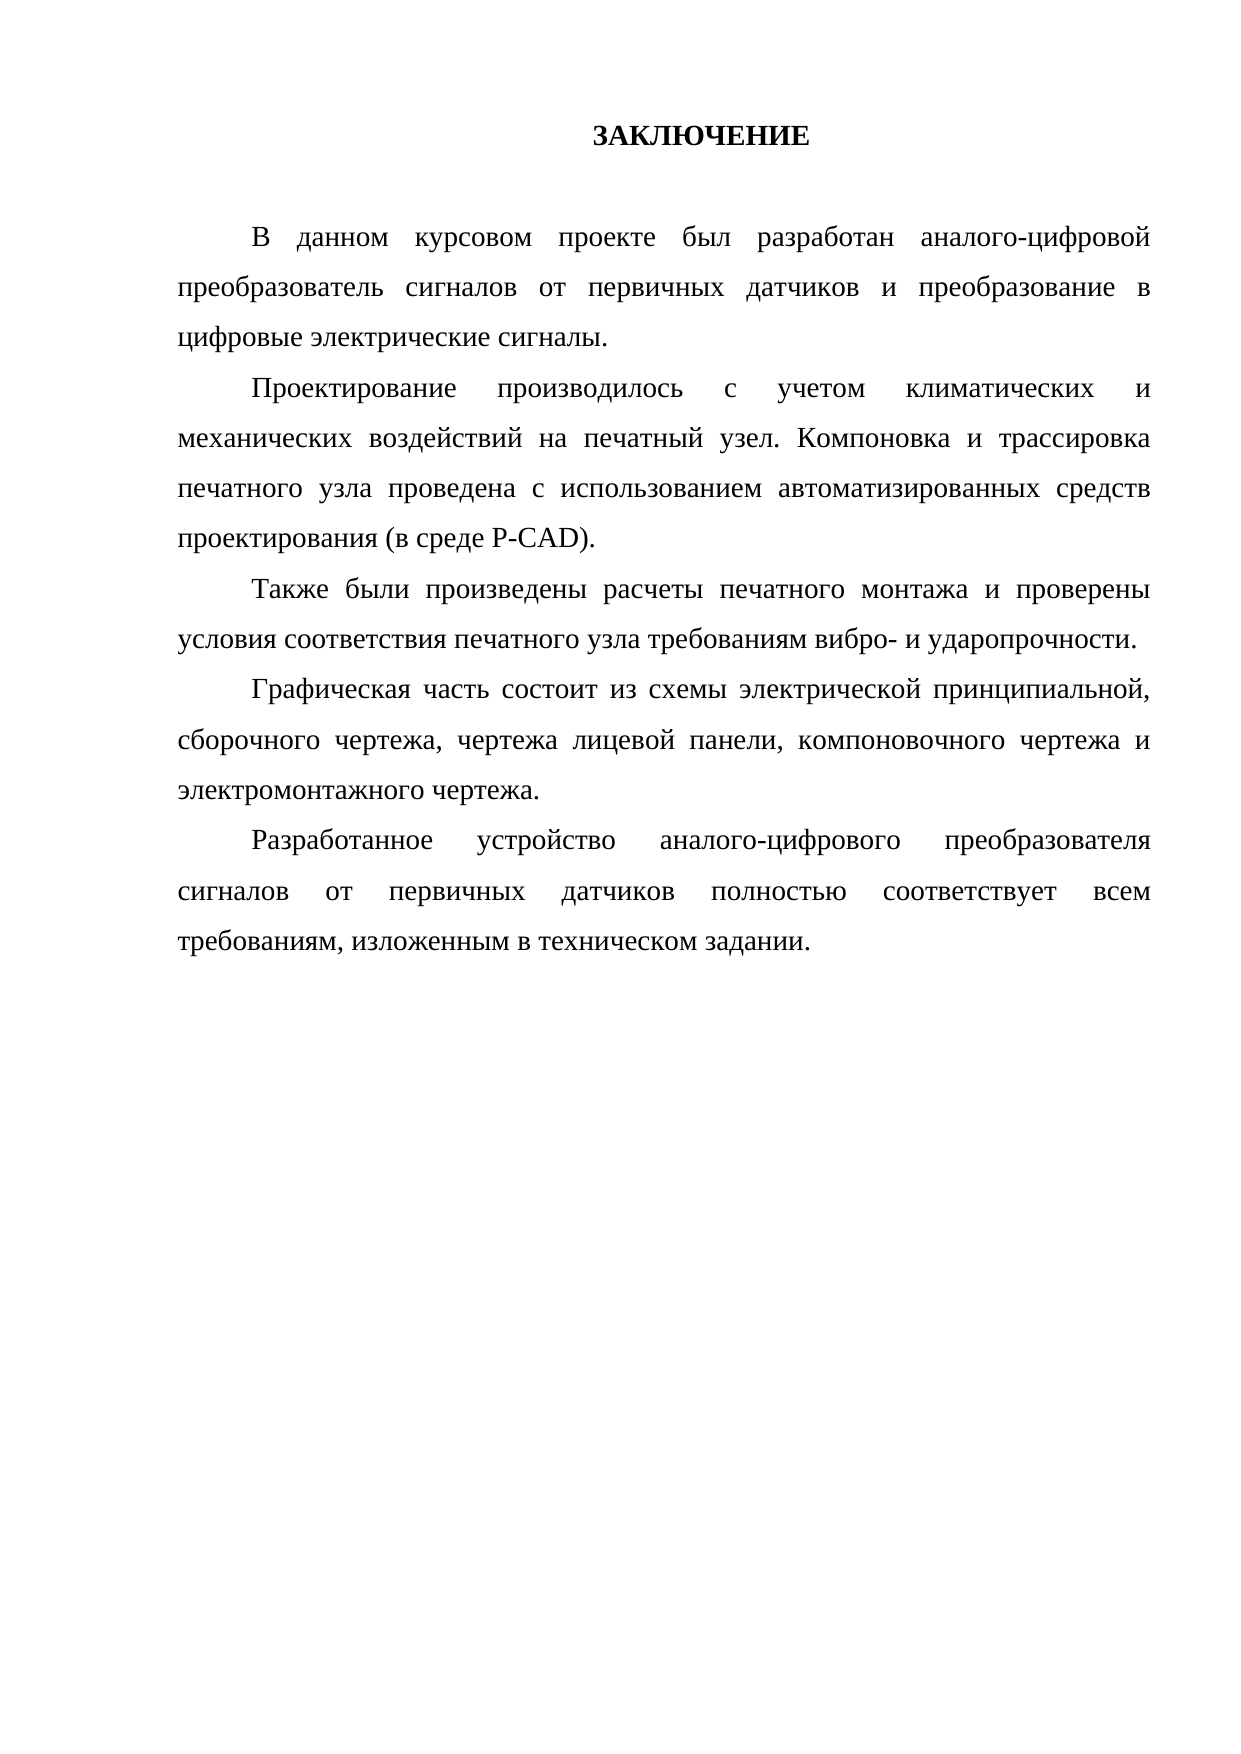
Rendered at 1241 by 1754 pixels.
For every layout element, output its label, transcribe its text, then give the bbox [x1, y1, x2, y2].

text Проектирование производилось с учетом климатических и механических воздействий на печатный узел. Компоновка и трассировка печатного узла проведена с использованием автоматизированных средств проектирования (в среде P-CAD). [177, 370, 1152, 554]
text В данном курсовом проекте был разработан аналого-цифровой преобразователь сигналов от первичных датчиков и преобразование в цифровые электрические сигналы. [177, 219, 1152, 353]
text Также были произведены расчеты печатного монтажа и проверены условия соответствия печатного узла требованиям вибро- и ударопрочности. [177, 571, 1152, 655]
text Графическая часть состоит из схемы электрической принципиальной, сборочного чертежа, чертежа лицевой панели, компоновочного чертежа и электромонтажного чертежа. [177, 672, 1152, 806]
text ЗАКЛЮЧЕНИЕ [177, 118, 1152, 152]
text Разработанное устройство аналого-цифрового преобразователя сигналов от первичных датчиков полностью соответствует всем требованиям, изложенным в техническом задании. [177, 822, 1152, 957]
